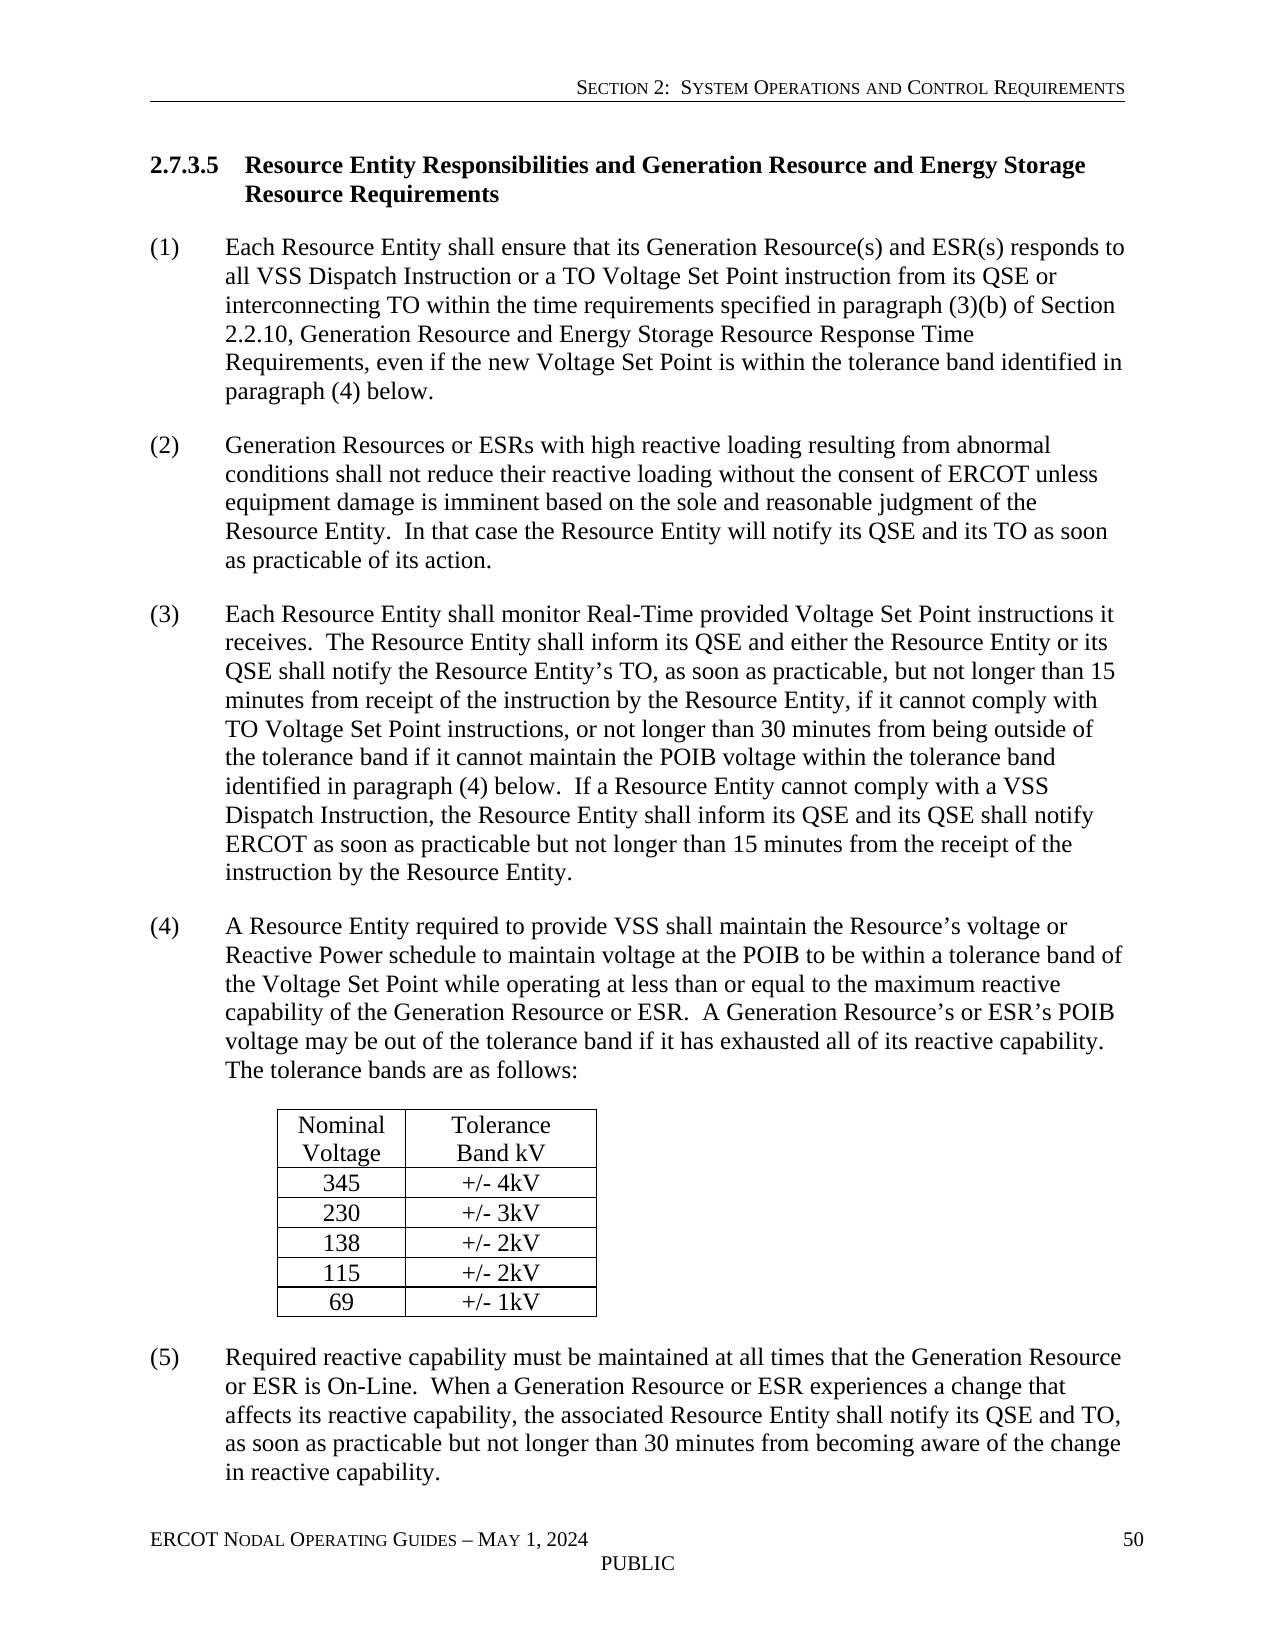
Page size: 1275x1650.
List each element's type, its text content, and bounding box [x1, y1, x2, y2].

table_cell +/- 2kV [406, 1258, 596, 1286]
table_header Nominal Voltage [278, 1110, 405, 1167]
table_cell +/- 4kV [406, 1168, 596, 1197]
table_cell +/- 1kV [406, 1288, 596, 1316]
text (5) Required reactive capability must be maintained at all times that the Generation Resource or ESR is On-Line. When a Generation Resource or ESR experiences a change that affects its reactive capability, the associated Resource Entity shall notify its QSE and TO, as soon as practicable but not longer than 30 minutes from becoming aware of the change in reactive capability. [150, 1342, 1125, 1486]
text (2) Generation Resources or ESRs with high reactive loading resulting from abnormal conditions shall not reduce their reactive loading without the consent of ERCOT unless equipment damage is imminent based on the sole and reasonable judgment of the Resource Entity. In that case the Resource Entity will notify its QSE and its TO as soon as practicable of its action. [150, 430, 1125, 574]
table_cell +/- 3kV [406, 1198, 596, 1227]
text (4) A Resource Entity required to provide VSS shall maintain the Resource’s voltage or Reactive Power schedule to maintain voltage at the POIB to be within a tolerance band of the Voltage Set Point while operating at less than or equal to the maximum reactive capability of the Generation Resource or ESR. A Generation Resource’s or ESR’s POIB voltage may be out of the tolerance band if it has exhausted all of its reactive capability. The tolerance bands are as follows: [150, 911, 1125, 1084]
table_cell 69 [278, 1288, 405, 1316]
table_cell 115 [278, 1258, 405, 1286]
table_cell +/- 2kV [406, 1228, 596, 1257]
table_header Tolerance Band kV [406, 1110, 596, 1167]
text 2.7.3.5 Resource Entity Responsibilities and Generation Resource and Energy Storage Resource Requirements [150, 150, 1125, 207]
table_cell 138 [278, 1228, 405, 1257]
table_cell 230 [278, 1198, 405, 1227]
table_cell 345 [278, 1168, 405, 1197]
text (1) Each Resource Entity shall ensure that its Generation Resource(s) and ESR(s) responds to all VSS Dispatch Instruction or a TO Voltage Set Point instruction from its QSE or interconnecting TO within the time requirements specified in paragraph (3)(b) of Section 2.2.10, Generation Resource and Energy Storage Resource Response Time Requirements, even if the new Voltage Set Point is within the tolerance band identified in paragraph (4) below. [150, 232, 1125, 405]
text (3) Each Resource Entity shall monitor Real-Time provided Voltage Set Point instructions it receives. The Resource Entity shall inform its QSE and either the Resource Entity or its QSE shall notify the Resource Entity’s TO, as soon as practicable, but not longer than 15 minutes from receipt of the instruction by the Resource Entity, if it cannot comply with TO Voltage Set Point instructions, or not longer than 30 minutes from being outside of the tolerance band if it cannot maintain the POIB voltage within the tolerance band identified in paragraph (4) below. If a Resource Entity cannot comply with a VSS Dispatch Instruction, the Resource Entity shall inform its QSE and its QSE shall notify ERCOT as soon as practicable but not longer than 15 minutes from the receipt of the instruction by the Resource Entity. [150, 599, 1125, 886]
